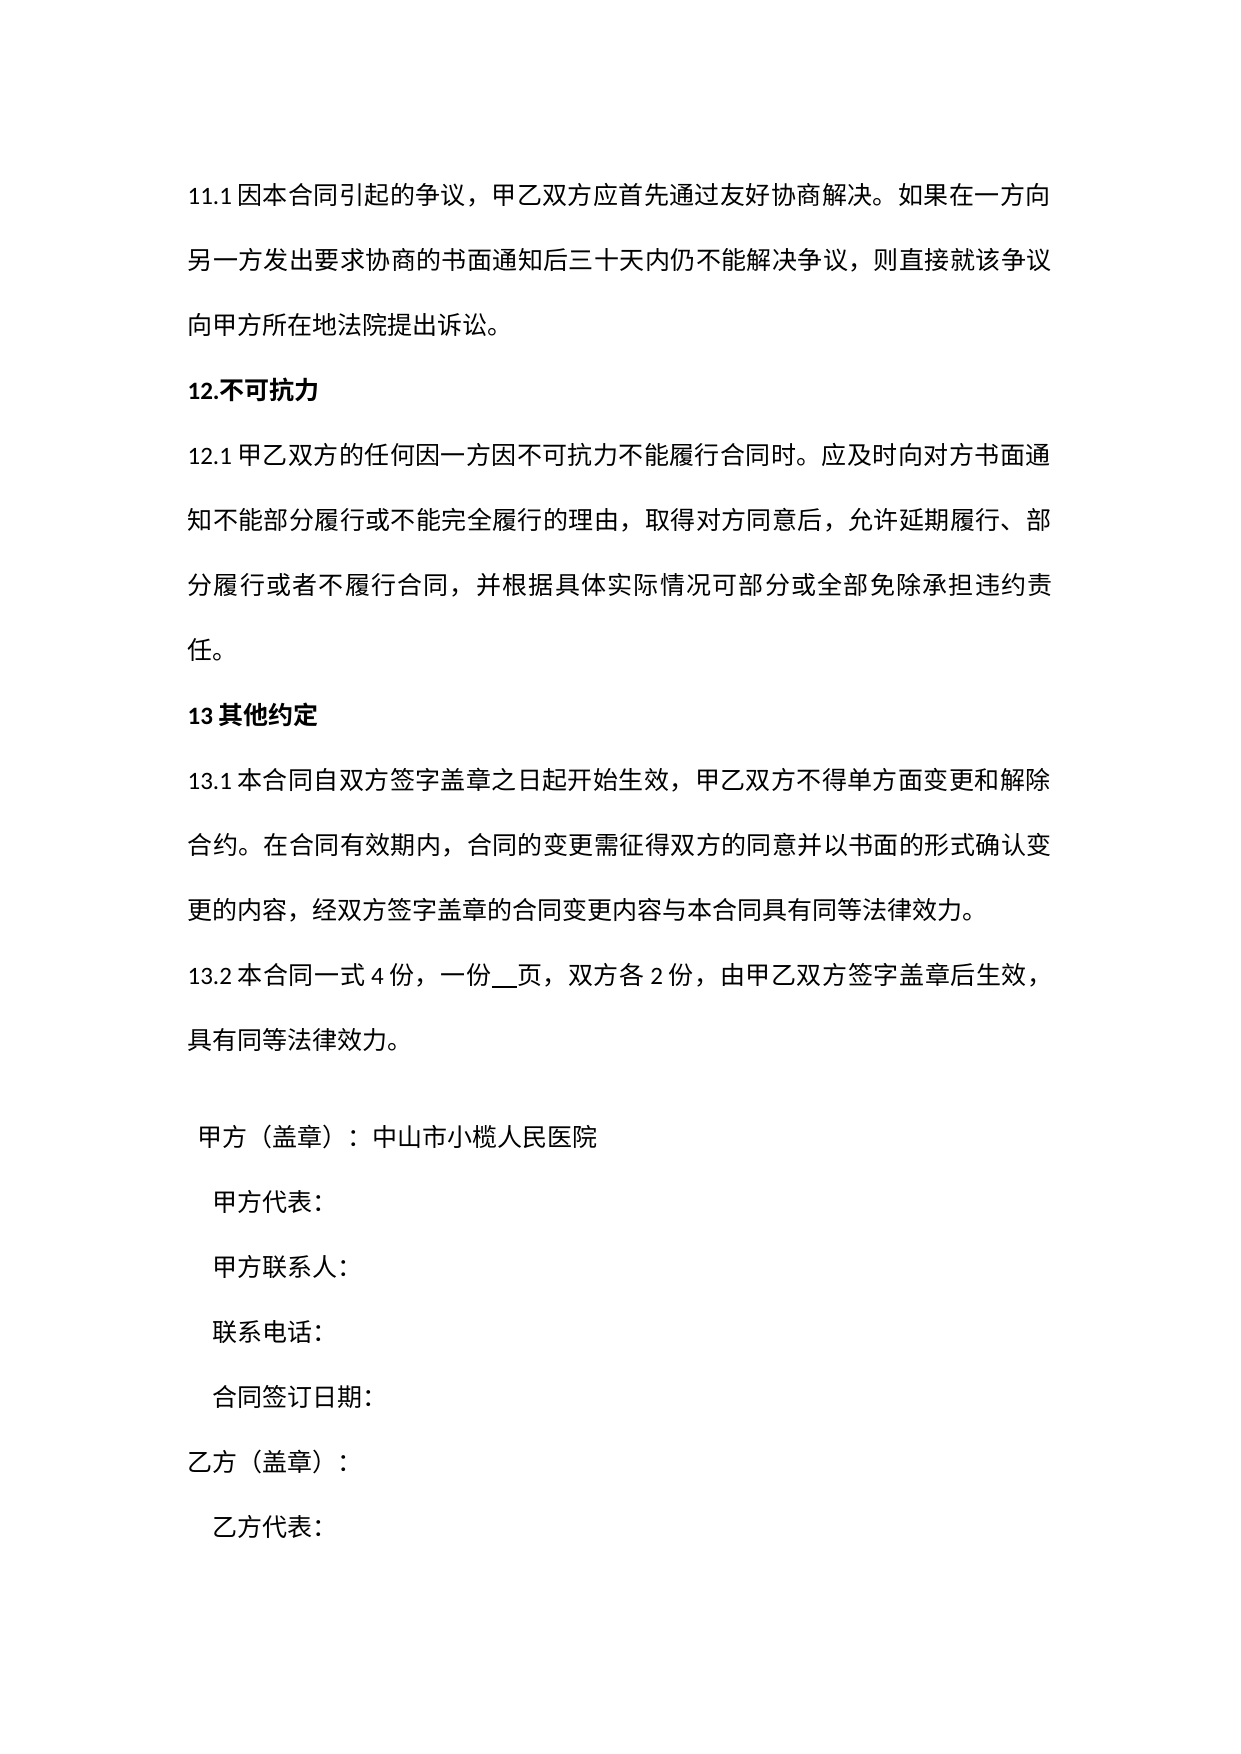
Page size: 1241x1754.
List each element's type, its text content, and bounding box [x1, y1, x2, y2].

text 合同签订日期： [187, 1364, 1053, 1429]
text 12.不可抗力 [187, 357, 1053, 422]
text 甲方代表： [187, 1169, 1053, 1234]
text 甲方（盖章）：中山市小榄人民医院 [187, 1104, 1053, 1169]
text 联系电话： [187, 1299, 1053, 1364]
text 乙方（盖章）： [187, 1429, 1053, 1494]
text 甲方联系人： [187, 1234, 1053, 1299]
text 12.1甲乙双方的任何因一方因不可抗力不能履行合同时。应及时向对方书面通知不能部分履行或不能完全履行的理由，取得对方同意后，允许延期履行、部分履行或者不履行合同，并根据具体实际情况可部分或全部免除承担违约责任。 [187, 422, 1053, 682]
text 13其他约定 [187, 682, 1053, 747]
text 13.2本合同一式4份，一份 页，双方各2份，由甲乙双方签字盖章后生效，具有同等法律效力。 [187, 942, 1053, 1072]
text 11.1因本合同引起的争议，甲乙双方应首先通过友好协商解决。如果在一方向另一方发出要求协商的书面通知后三十天内仍不能解决争议，则直接就该争议向甲方所在地法院提出诉讼。 [187, 162, 1053, 357]
text 乙方代表： [187, 1494, 1053, 1559]
text 13.1本合同自双方签字盖章之日起开始生效，甲乙双方不得单方面变更和解除合约。在合同有效期内，合同的变更需征得双方的同意并以书面的形式确认变更的内容，经双方签字盖章的合同变更内容与本合同具有同等法律效力。 [187, 747, 1053, 942]
